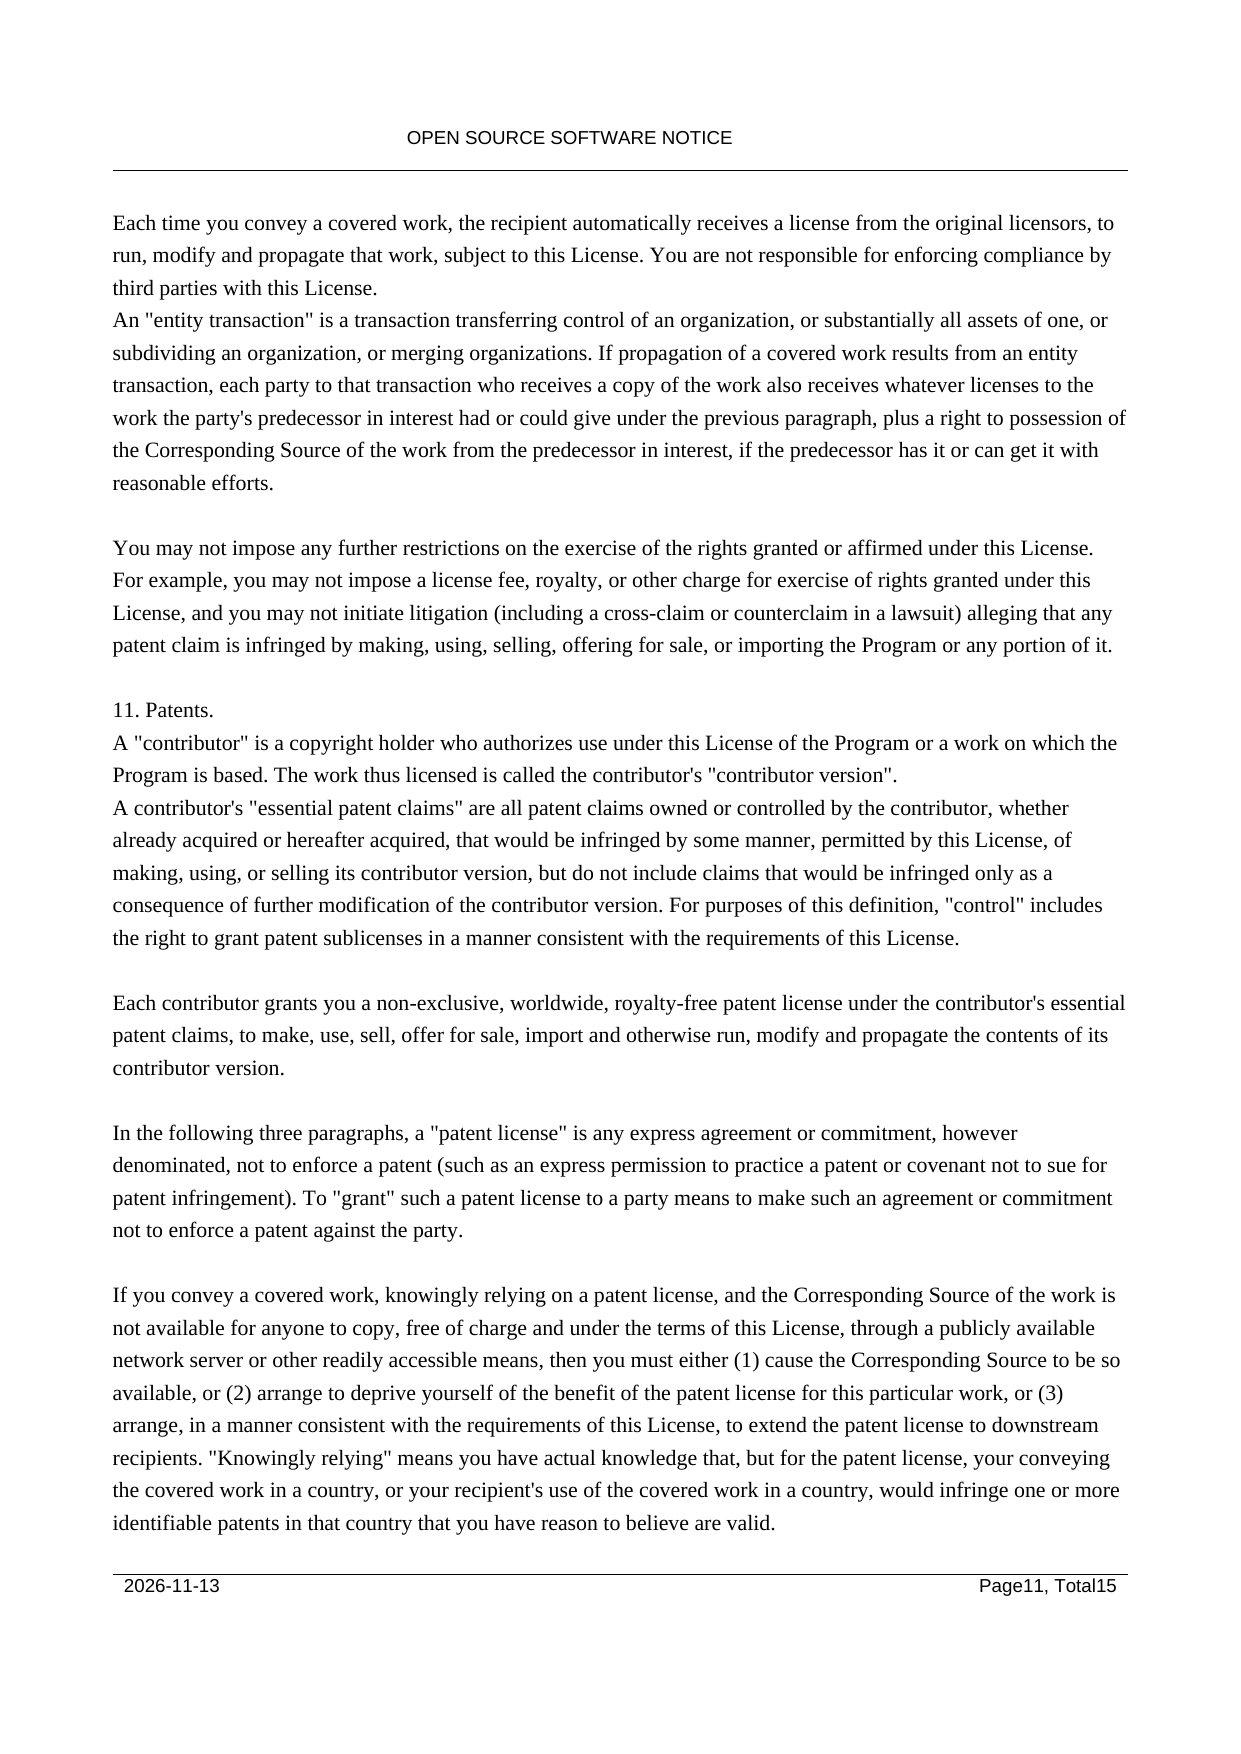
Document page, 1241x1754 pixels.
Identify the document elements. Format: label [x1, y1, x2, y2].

text [112, 206, 1128, 1539]
